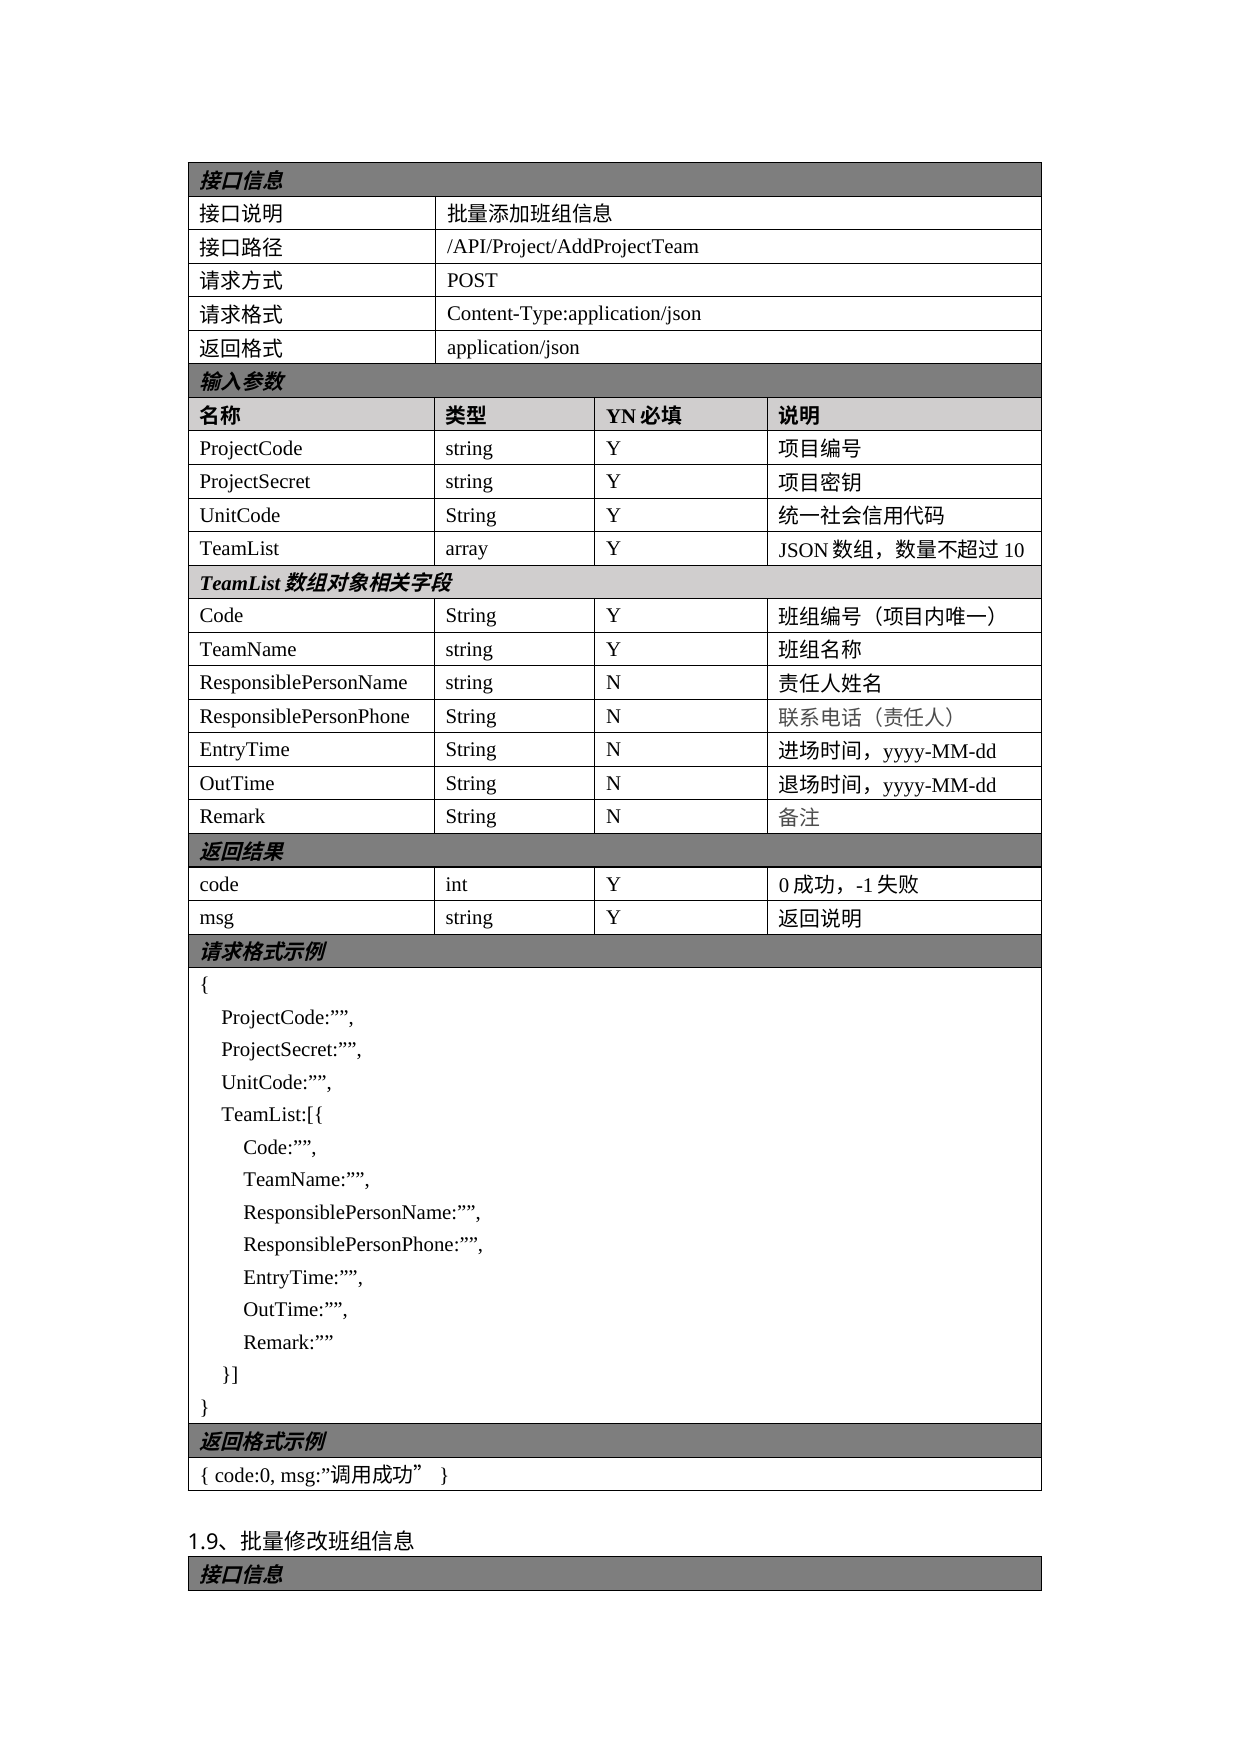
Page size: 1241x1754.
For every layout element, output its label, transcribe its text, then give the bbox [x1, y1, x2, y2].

table_cell 返回结果 [189, 834, 1041, 866]
table_cell ResponsiblePersonName [189, 666, 434, 699]
table_cell OutTime [189, 767, 434, 799]
table_cell 班组名称 [768, 633, 1041, 665]
table_cell 项目编号 [768, 431, 1041, 464]
table_cell TeamList [189, 532, 434, 564]
table_cell String [435, 767, 594, 799]
table_cell 名称 [189, 398, 434, 430]
table_cell { ProjectCode:””, ProjectSecret:””, UnitCode:””, TeamList:[{ Code:””, TeamName:””, ResponsiblePersonName:””, ResponsiblePersonPhone:””, EntryTime:””, OutTime:””, Remark:”” }] } [189, 968, 1041, 1423]
table_cell POST [436, 264, 1041, 296]
table_cell EntryTime [189, 733, 434, 766]
table_cell ProjectSecret [189, 465, 434, 497]
table_cell YN必填 [595, 398, 767, 430]
table_cell 说明 [768, 398, 1041, 430]
table_cell N [595, 700, 767, 732]
table_cell 返回说明 [768, 901, 1041, 933]
table_cell 统一社会信用代码 [768, 499, 1041, 531]
table_cell String [435, 700, 594, 732]
table_cell UnitCode [189, 499, 434, 531]
table_cell /API/Project/AddProjectTeam [436, 230, 1041, 263]
table_cell string [435, 901, 594, 933]
table_cell String [435, 499, 594, 531]
table_cell N [595, 767, 767, 799]
table_cell { code:0, msg:”调用成功” } [189, 1458, 1041, 1490]
table_cell Y [595, 431, 767, 464]
table_cell msg [189, 901, 434, 933]
table_cell N [595, 666, 767, 699]
table_cell Y [595, 633, 767, 665]
table_cell 备注 [768, 800, 1041, 833]
table_cell 责任人姓名 [768, 666, 1041, 699]
table_cell Y [595, 868, 767, 900]
table_cell 返回格式示例 [189, 1424, 1041, 1457]
table_cell string [435, 465, 594, 497]
table_cell Y [595, 499, 767, 531]
table_cell JSON数组，数量不超过10 [768, 532, 1041, 564]
table_cell 请求方式 [189, 264, 435, 296]
table_cell 班组编号（项目内唯一） [768, 599, 1041, 632]
table_cell 返回格式 [189, 331, 435, 363]
table_cell 项目密钥 [768, 465, 1041, 497]
table_cell 批量添加班组信息 [436, 197, 1041, 229]
table_cell 类型 [435, 398, 594, 430]
table_cell String [435, 800, 594, 833]
table_header 接口信息 [189, 1557, 1041, 1590]
table_cell 进场时间，yyyy-MM-dd [768, 733, 1041, 766]
table_cell String [435, 599, 594, 632]
table_cell Code [189, 599, 434, 632]
table_cell ResponsiblePersonPhone [189, 700, 434, 732]
table_cell int [435, 868, 594, 900]
table_cell 接口路径 [189, 230, 435, 263]
table_cell string [435, 431, 594, 464]
table_cell string [435, 633, 594, 665]
table_cell ProjectCode [189, 431, 434, 464]
table_cell 0成功，-1失败 [768, 868, 1041, 900]
table_cell TeamList数组对象相关字段 [189, 566, 1041, 598]
table_cell N [595, 733, 767, 766]
table_cell N [595, 800, 767, 833]
text 1.9、批量修改班组信息 [187, 1524, 1053, 1556]
table_cell String [435, 733, 594, 766]
table_cell Content-Type:application/json [436, 297, 1041, 330]
table_cell 输入参数 [189, 364, 1041, 397]
table_cell array [435, 532, 594, 564]
table_cell 请求格式 [189, 297, 435, 330]
table_cell Y [595, 532, 767, 564]
table_cell Remark [189, 800, 434, 833]
table_cell application/json [436, 331, 1041, 363]
table_cell TeamName [189, 633, 434, 665]
table_cell Y [595, 465, 767, 497]
table_cell string [435, 666, 594, 699]
table_header 接口信息 [189, 163, 1041, 196]
table_cell 退场时间，yyyy-MM-dd [768, 767, 1041, 799]
table_cell code [189, 868, 434, 900]
table_cell 接口说明 [189, 197, 435, 229]
table_cell Y [595, 901, 767, 933]
table_cell Y [595, 599, 767, 632]
table_cell 联系电话（责任人） [768, 700, 1041, 732]
table_cell 请求格式示例 [189, 935, 1041, 967]
